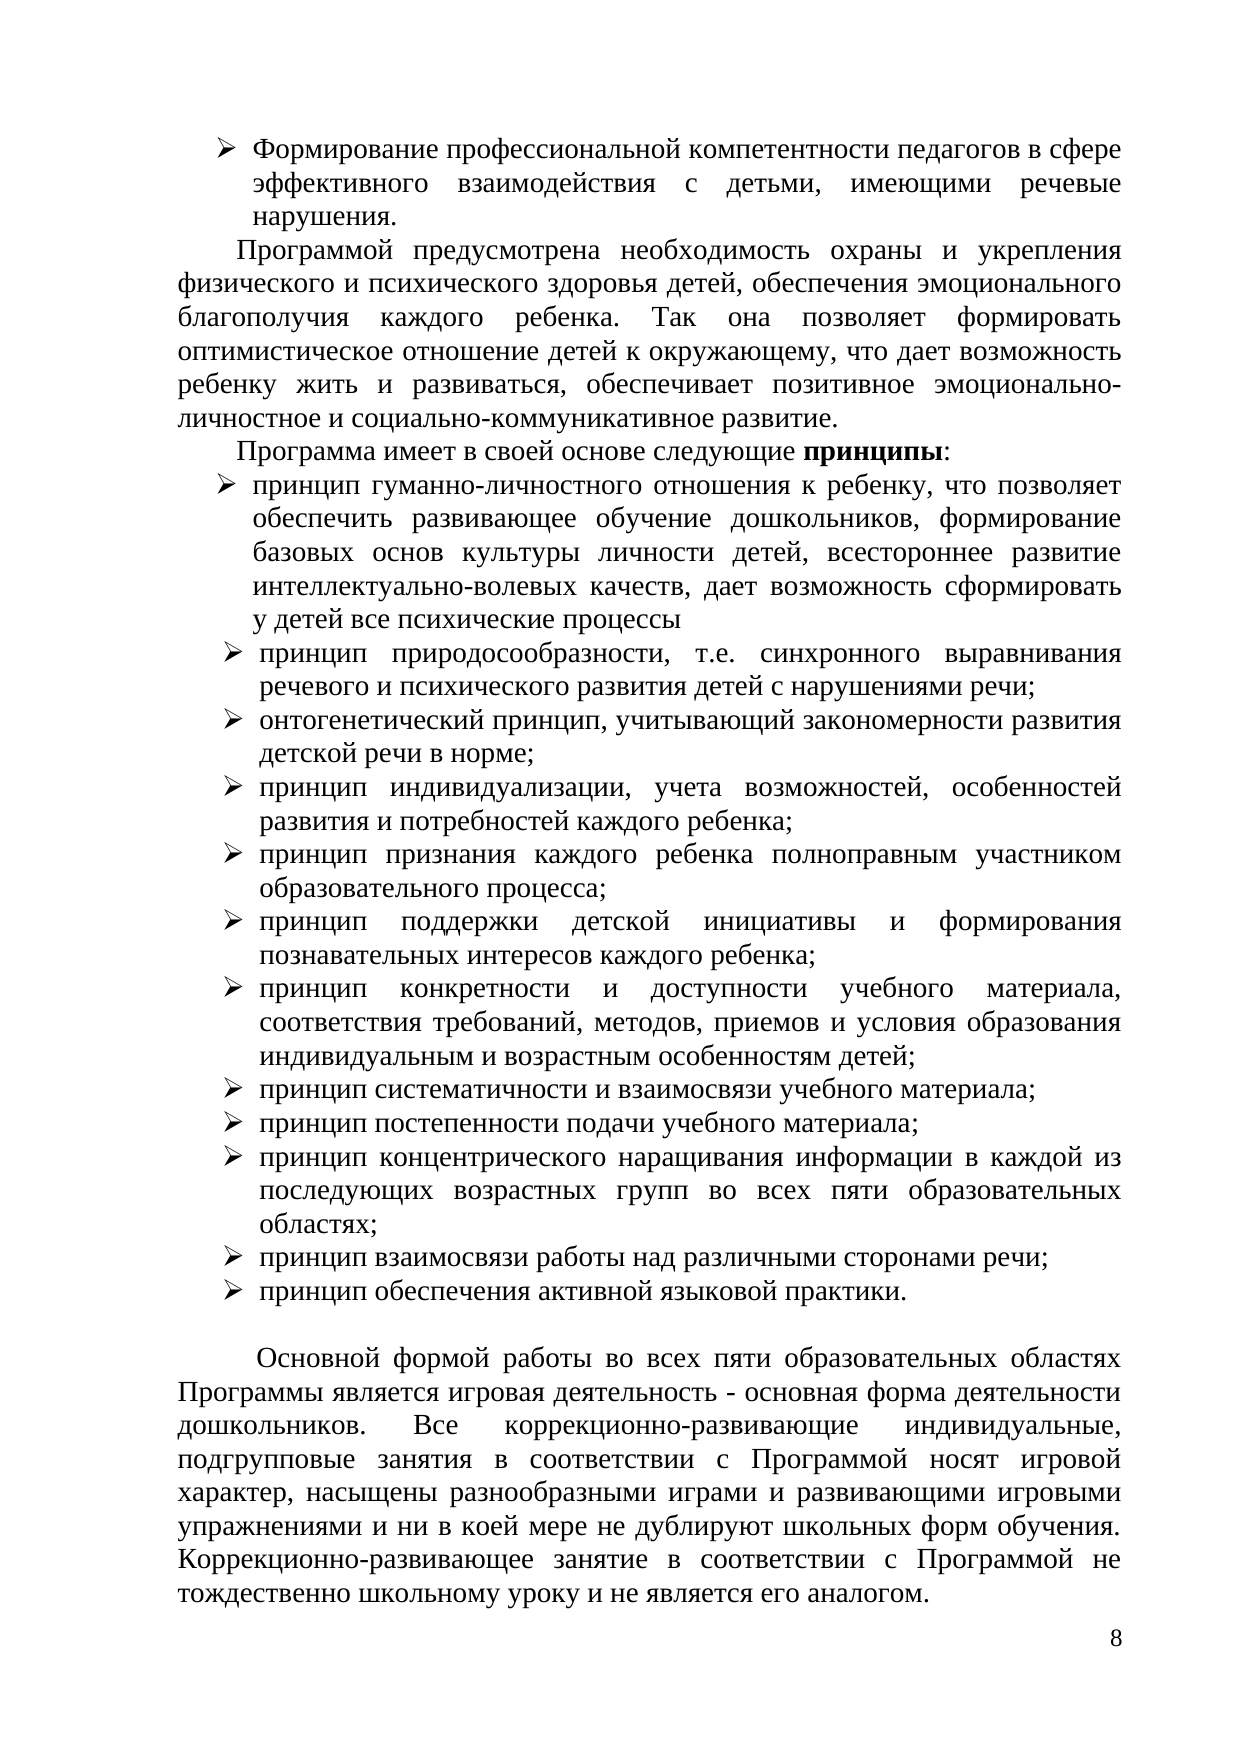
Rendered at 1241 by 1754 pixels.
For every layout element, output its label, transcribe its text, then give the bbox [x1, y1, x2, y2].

list принцип признания каждого ребенка полноправным участником образовательного процесса; [222, 836, 1122, 903]
list принцип природосообразности, т.е. синхронного выравнивания речевого и психического развития детей с нарушениями речи; [222, 635, 1122, 702]
list Основной формой работы во всех пяти образовательных областях Программы является игровая деятельность - основная форма деятельности дошкольников. Все коррекционно-развивающие индивидуальные, подгрупповые занятия в соответствии с Программой носят игровой характер, насыщены разнообразными играми и развивающими игровыми упражнениями и ни в коей мере не дублируют школьных форм обучения. Коррекционно-развивающее занятие в соответствии с Программой не тождественно школьному уроку и не является его аналогом. [177, 1340, 1122, 1608]
list онтогенетический принцип, учитывающий закономерности развития детской речи в норме; [222, 702, 1122, 769]
list принцип систематичности и взаимосвязи учебного материала; [222, 1071, 1122, 1105]
list принцип конкретности и доступности учебного материала, соответствия требований, методов, приемов и условия образования индивидуальным и возрастным особенностям детей; [222, 971, 1122, 1071]
list принцип обеспечения активной языковой практики. [222, 1273, 1122, 1307]
list принцип поддержки детской инициативы и формирования познавательных интересов каждого ребенка; [222, 903, 1122, 971]
list принцип индивидуализации, учета возможностей, особенностей развития и потребностей каждого ребенка; [222, 769, 1122, 836]
list принцип постепенности подачи учебного материала; [222, 1105, 1122, 1139]
list принцип взаимосвязи работы над различными сторонами речи; [222, 1239, 1122, 1273]
list Формирование профессиональной компетентности педагогов в сфере эффективного взаимодействия с детьми, имеющими речевые нарушения. [215, 131, 1122, 232]
list принцип концентрического наращивания информации в каждой из последующих возрастных групп во всех пяти образовательных областях; [222, 1139, 1122, 1239]
text Программа имеет в своей основе следующие принципы: [177, 433, 1122, 467]
text Программой предусмотрена необходимость охраны и укрепления физического и психического здоровья детей, обеспечения эмоционального благополучия каждого ребенка. Так она позволяет формировать оптимистическое отношение детей к окружающему, что дает возможность ребенку жить и развиваться, обеспечивает позитивное эмоционально-личностное и социально-коммуникативное развитие. [177, 232, 1122, 433]
list принцип гуманно-личностного отношения к ребенку, что позволяет обеспечить развивающее обучение дошкольников, формирование базовых основ культуры личности детей, всестороннее развитие интеллектуально-волевых качеств, дает возможность сформировать у детей все психические процессы [215, 467, 1122, 635]
